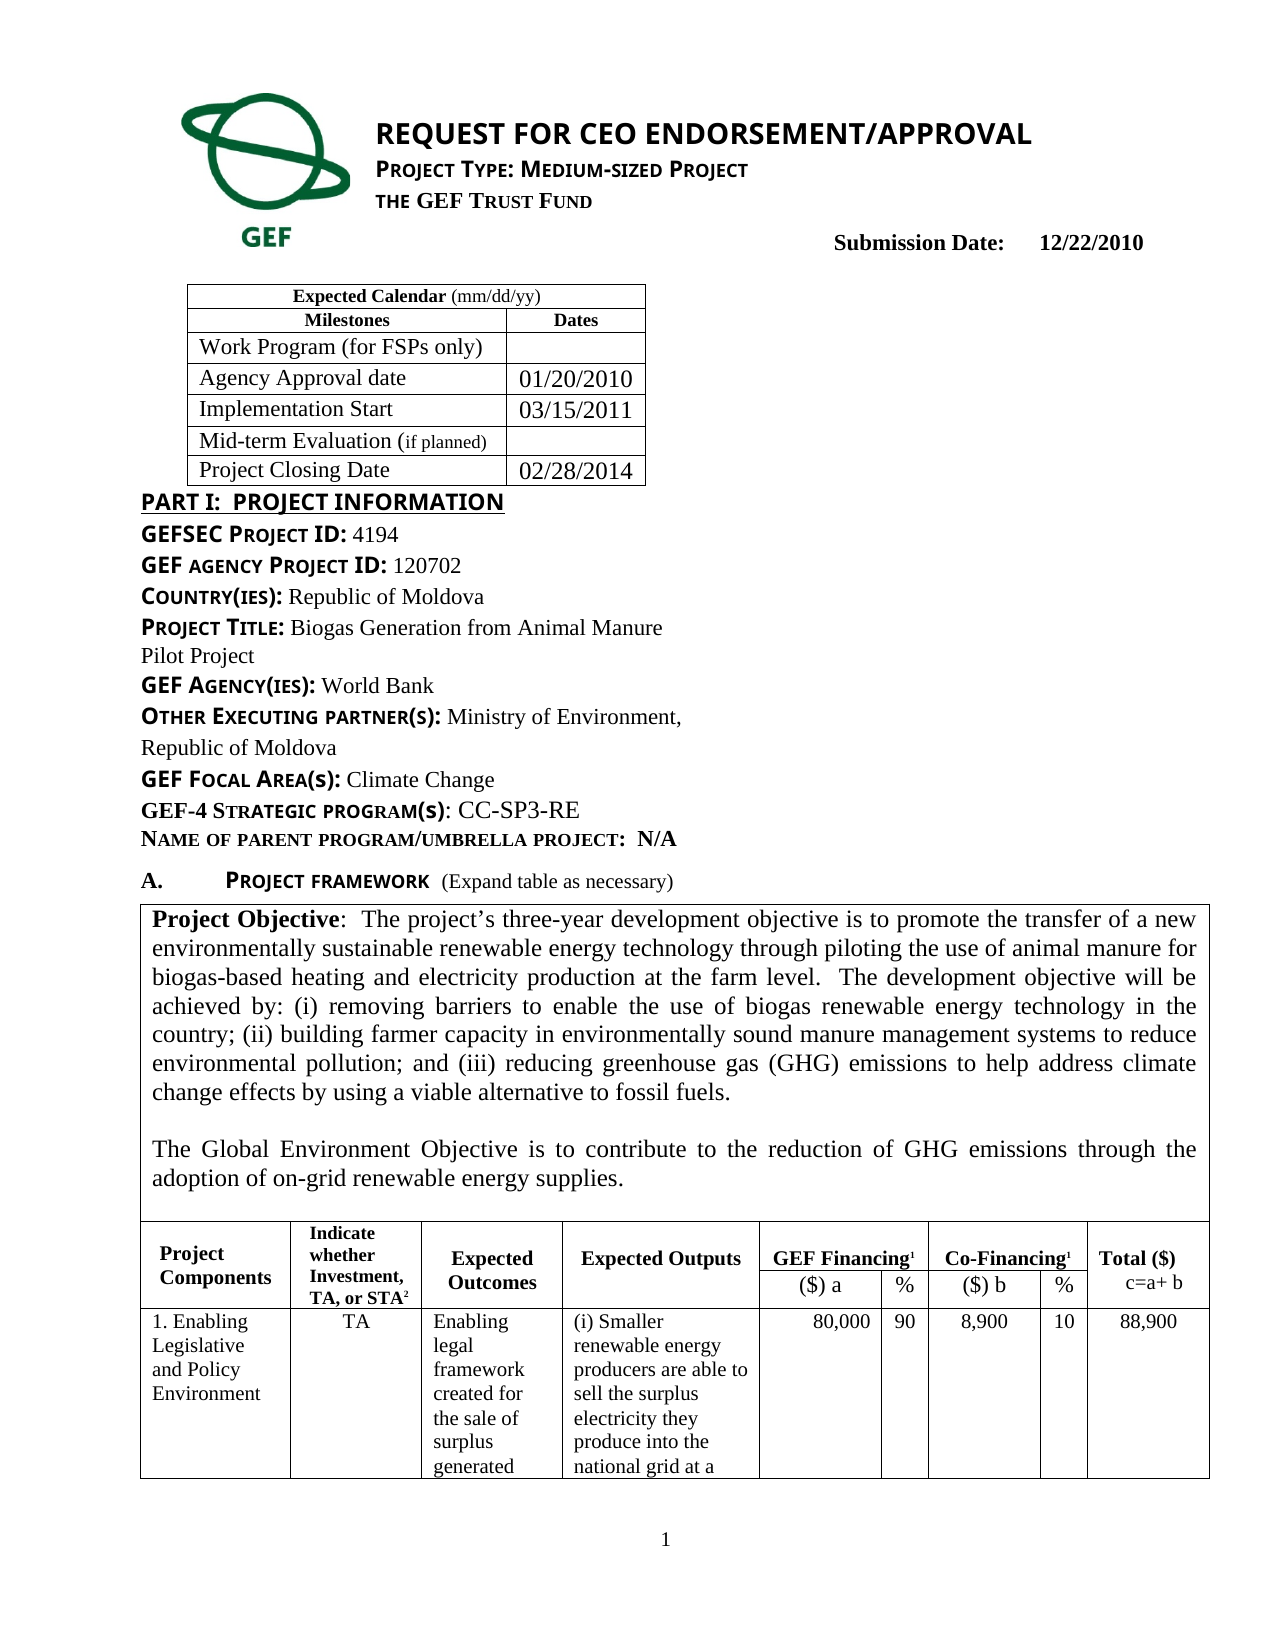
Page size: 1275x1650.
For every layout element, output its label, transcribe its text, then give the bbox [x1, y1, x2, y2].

table_cell ($) a [760, 1271, 881, 1308]
text GEF-4 Strategic program(s): CC-SP3-RE [141, 794, 1144, 825]
text Other Executing partner(s): Ministry of Environment, Republic of Moldova [141, 700, 1144, 763]
table_cell [507, 427, 645, 455]
table_cell Milestones [188, 309, 506, 332]
table_cell 02/28/2014 [507, 456, 645, 485]
table_cell TA [291, 1309, 421, 1478]
text GEF Agency(ies): [141, 669, 1144, 700]
table_cell Mid-term Evaluation (if planned) [188, 427, 506, 455]
table_cell Co-Financing1 [929, 1222, 1087, 1270]
picture [181, 93, 350, 247]
text Country(ies): Republic of Moldova [141, 580, 1144, 611]
text Request for CEO endorsement/Approval [375, 113, 1088, 153]
text part i: project Information [141, 486, 1144, 517]
table_cell ($) b [929, 1271, 1040, 1308]
table_cell 88,900 [1088, 1309, 1209, 1478]
table_cell 03/15/2011 [507, 395, 645, 426]
table_cell Dates [507, 309, 645, 332]
table_cell 80,000 [760, 1309, 881, 1478]
text Submission Date: 12/22/2010 [637, 229, 1144, 255]
table_cell Implementation Start [188, 395, 506, 426]
table_cell GEF Financing1 [760, 1222, 928, 1270]
table_cell Expected Outcomes [422, 1222, 562, 1308]
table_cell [422, 1309, 562, 1478]
table_cell 90 [882, 1309, 928, 1478]
text Project Type: [375, 153, 1088, 184]
table_cell 8,900 [929, 1309, 1040, 1478]
table_cell Indicate whether Investment, TA, or STA2 [291, 1222, 421, 1308]
table_cell 10 [1041, 1309, 1087, 1478]
table_cell Expected Outputs [563, 1222, 759, 1308]
table_cell % [882, 1271, 928, 1308]
table_cell Agency Approval date [188, 364, 506, 394]
table_cell Work Program (for FSPs only) [188, 333, 506, 363]
text Project Title: Biogas Generation from Animal Manure Pilot Project [141, 611, 1144, 669]
text the GEF Trust Fund [375, 184, 1088, 215]
table_cell Project Closing Date [188, 456, 506, 485]
text gef agency Project ID: 120702 [141, 549, 1144, 580]
list Project framework (Expand table as necessary) [141, 864, 1144, 895]
text GEFSEC Project ID: 4194 [141, 517, 1144, 549]
text Name of parent program/umbrella project: N/A [141, 825, 1144, 851]
table_cell Project Components [141, 1222, 290, 1308]
table_header Project Objective: The project’s three-year development objective is to promote the transfer of a new environmentally sustainable renewable energy technology through piloting the use of animal manure for biogas-based heating and electricity production at the farm level. The development objective will be achieved by: (i) removing barriers to enable the use of biogas renewable energy technology in the country; (ii) building farmer capacity in environmentally sound manure management systems to reduce environmental pollution; and (iii) reducing greenhouse gas (GHG) emissions to help address climate change effects by using a viable alternative to fossil fuels. The Global Environment Objective is to contribute to the reduction of GHG emissions through the adoption of on-grid renewable energy supplies. [141, 905, 1209, 1221]
text GEF Focal Area(s): [141, 763, 1144, 794]
table_cell [507, 333, 645, 363]
table_cell 01/20/2010 [507, 364, 645, 394]
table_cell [141, 1309, 290, 1478]
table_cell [563, 1309, 759, 1478]
table_header Expected Calendar (mm/dd/yy) [188, 285, 645, 308]
table_cell Total ($) c=a+ b [1088, 1222, 1209, 1308]
table_cell % [1041, 1271, 1087, 1308]
